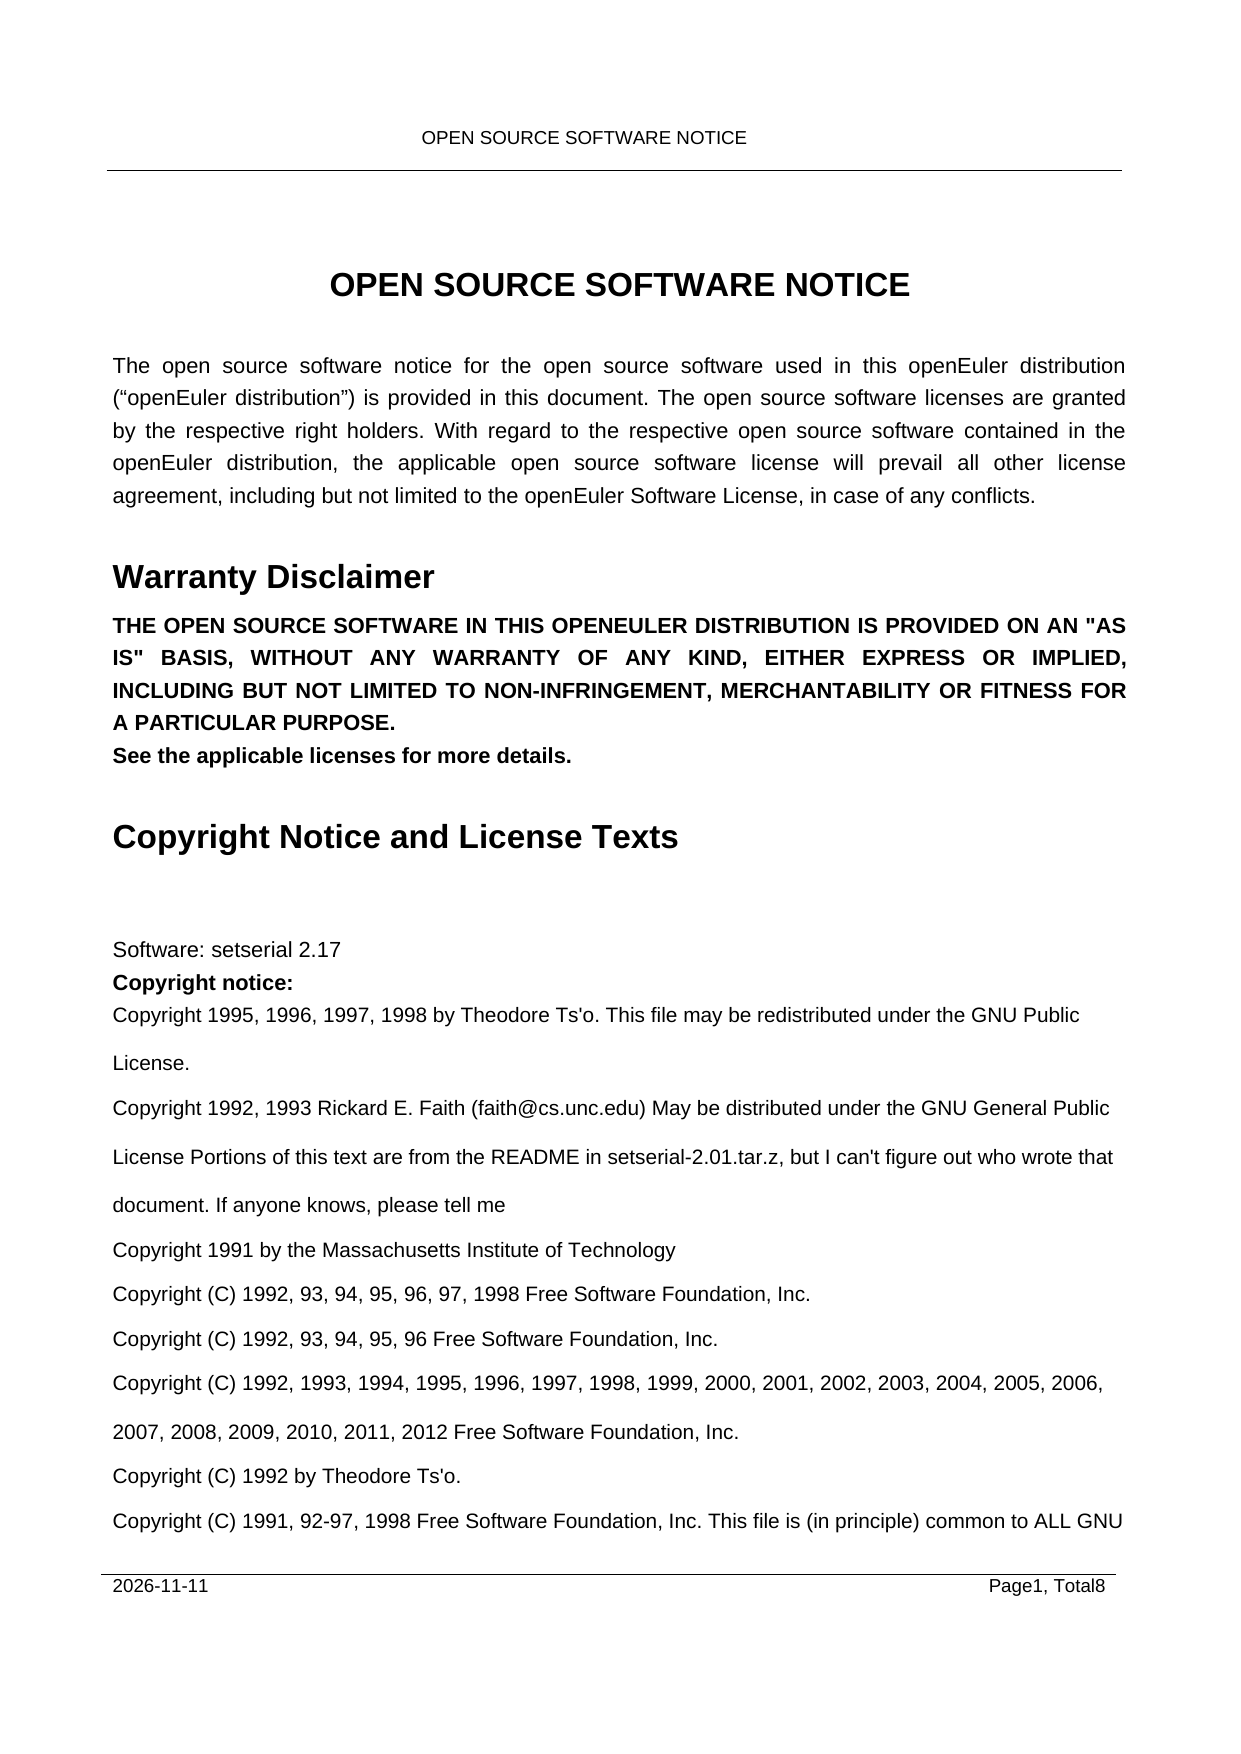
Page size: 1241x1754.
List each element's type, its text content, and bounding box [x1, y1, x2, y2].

text Software: setserial 2.17 [112, 933, 1128, 966]
text The open source software notice for the open source software used in this openEuler distribution (“openEuler distribution”) is provided in this document. The open source software licenses are granted by the respective right holders. With regard to the respective open source software contained in the openEuler distribution, the applicable open source software license will prevail all other license agreement, including but not limited to the openEuler Software License, in case of any conflicts. [112, 349, 1128, 511]
text Warranty Disclaimer [112, 544, 1128, 609]
text Copyright (C) 1992, 93, 94, 95, 96, 97, 1998 Free Software Foundation, Inc. [112, 1278, 1128, 1310]
text THE OPEN SOURCE SOFTWARE IN THIS OPENEULER DISTRIBUTION IS PROVIDED ON AN "AS IS" BASIS, WITHOUT ANY WARRANTY OF ANY KIND, EITHER EXPRESS OR IMPLIED, INCLUDING BUT NOT LIMITED TO NON-INFRINGEMENT, MERCHANTABILITY OR FITNESS FOR A PARTICULAR PURPOSE. See the applicable licenses for more details. [112, 609, 1128, 771]
text OPEN SOURCE SOFTWARE NOTICE [112, 251, 1128, 316]
text Copyright Notice and License Texts [112, 804, 1128, 869]
text Copyright 1991 by the Massachusetts Institute of Technology [112, 1233, 1128, 1266]
text Copyright 1995, 1996, 1997, 1998 by Theodore Ts'o. This file may be redistributed under the GNU Public License. [112, 998, 1128, 1079]
text Copyright (C) 1992, 93, 94, 95, 96 Free Software Foundation, Inc. [112, 1322, 1128, 1355]
text Copyright notice: [112, 966, 1128, 998]
text Copyright (C) 1992, 1993, 1994, 1995, 1996, 1997, 1998, 1999, 2000, 2001, 2002, 2003, 2004, 2005, 2006, 2007, 2008, 2009, 2010, 2011, 2012 Free Software Foundation, Inc. [112, 1367, 1128, 1448]
text Copyright 1992, 1993 Rickard E. Faith (faith@cs.unc.edu) May be distributed under the GNU General Public License Portions of this text are from the README in setserial-2.01.tar.z, but I can't figure out who wrote that document. If anyone knows, please tell me [112, 1091, 1128, 1221]
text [112, 1504, 1128, 1537]
text Copyright (C) 1992 by Theodore Ts'o. [112, 1460, 1128, 1493]
